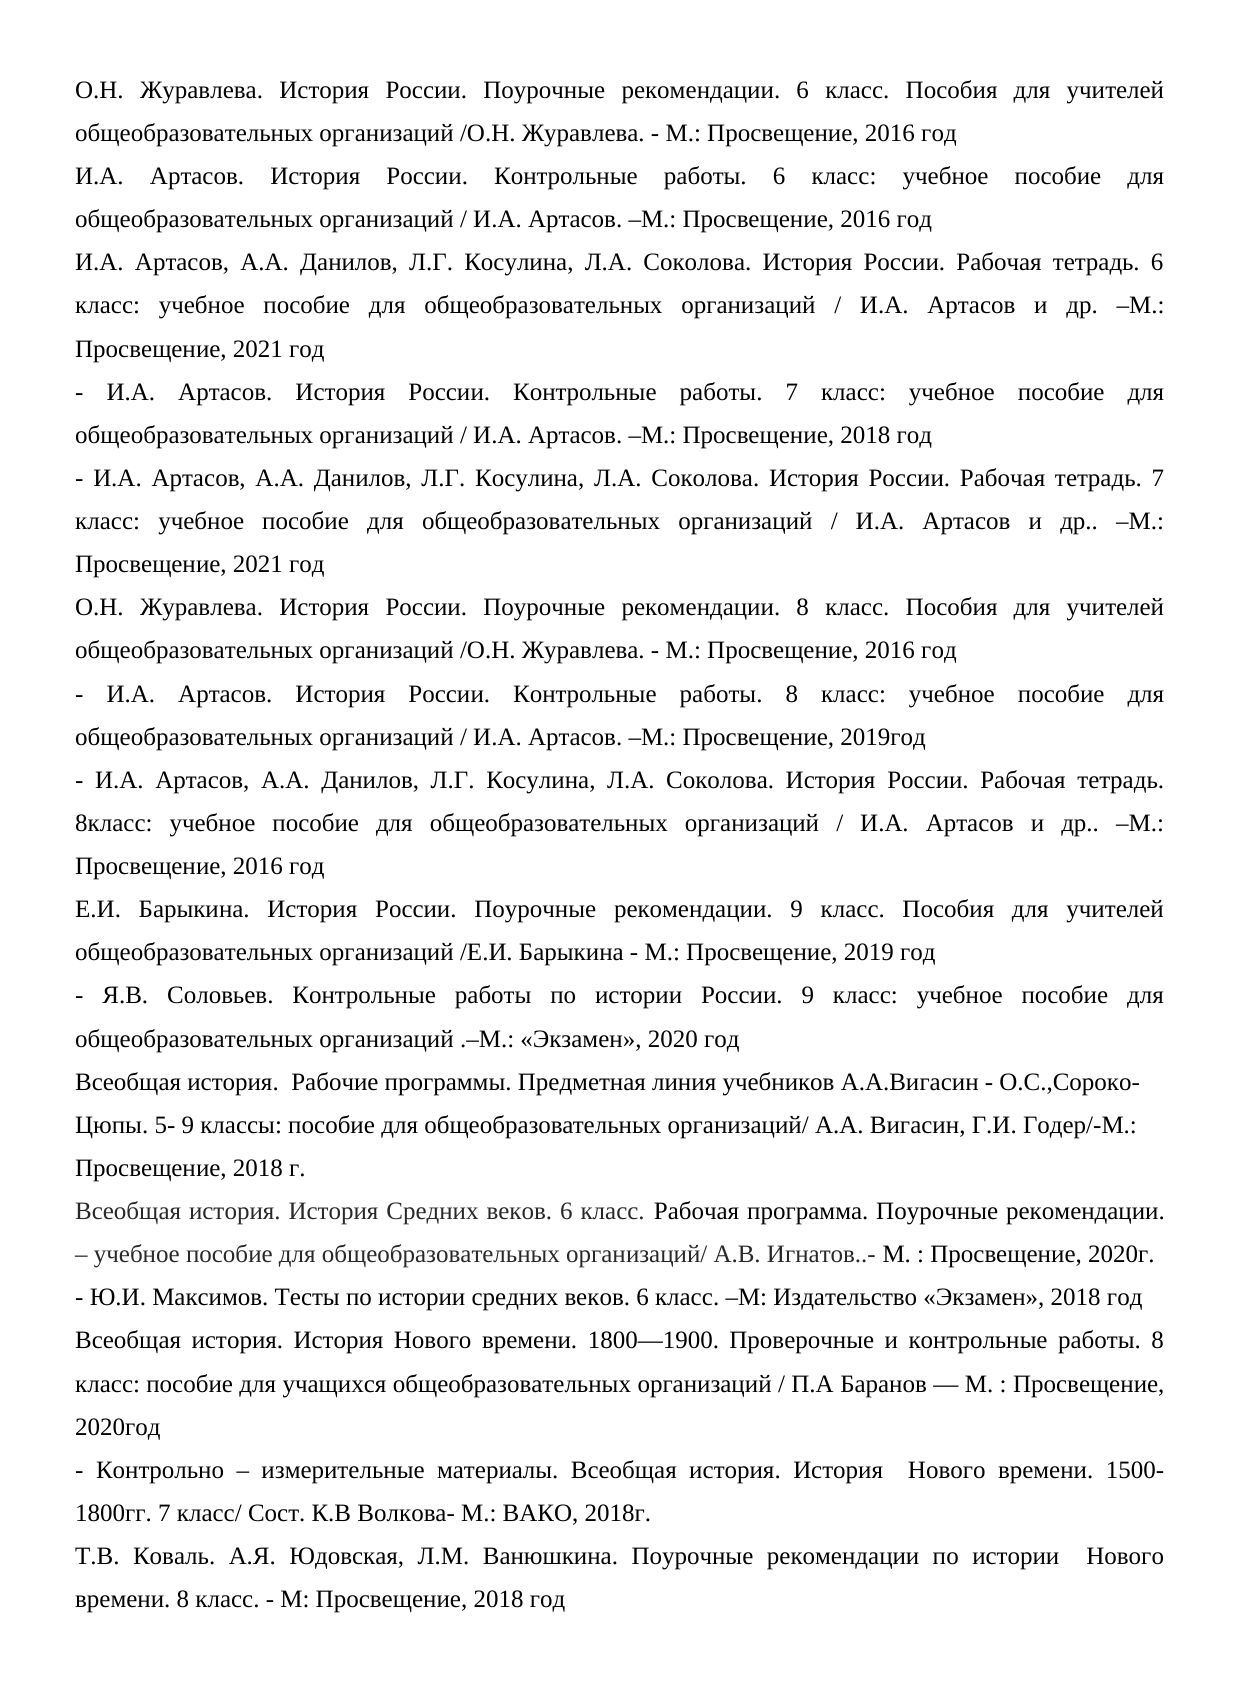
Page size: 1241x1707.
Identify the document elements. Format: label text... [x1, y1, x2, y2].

text - И.А. Артасов. История России. Контрольные работы. 8 класс: учебное пособие для общеобразовательных организаций / И.А. Артасов. –М.: Просвещение, 2019год [75, 679, 1165, 751]
text - И.А. Артасов. История России. Контрольные работы. 7 класс: учебное пособие для общеобразовательных организаций / И.А. Артасов. –М.: Просвещение, 2018 год [75, 377, 1165, 449]
text - И.А. Артасов, А.А. Данилов, Л.Г. Косулина, Л.А. Соколова. История России. Рабочая тетрадь. 7 класс: учебное пособие для общеобразовательных организаций / И.А. Артасов и др.. –М.: Просвещение, 2021 год [75, 463, 1165, 578]
text Е.И. Барыкина. История России. Поурочные рекомендации. 9 класс. Пособия для учителей общеобразовательных организаций /Е.И. Барыкина - М.: Просвещение, 2019 год [75, 894, 1165, 966]
text Всеобщая история. Рабочие программы. Предметная линия учебников А.А.Вигасин - О.С.,Сороко-Цюпы. 5- 9 классы: пособие для общеобразовательных организаций/ А.А. Вигасин, Г.И. Годер/-М.: Просвещение, 2018 г. [75, 1067, 1165, 1182]
text И.А. Артасов. История России. Контрольные работы. 6 класс: учебное пособие для общеобразовательных организаций / И.А. Артасов. –М.: Просвещение, 2016 год [75, 161, 1165, 233]
text - Я.В. Соловьев. Контрольные работы по истории России. 9 класс: учебное пособие для общеобразовательных организаций .–М.: «Экзамен», 2020 год [75, 981, 1165, 1052]
text Всеобщая история. История Нового времени. 1800—1900. Проверочные и контрольные работы. 8 класс: пособие для учащихся общеобразовательных организаций / П.А Баранов — М. : Просвещение, 2020год [75, 1326, 1165, 1441]
text - И.А. Артасов, А.А. Данилов, Л.Г. Косулина, Л.А. Соколова. История России. Рабочая тетрадь. 8класс: учебное пособие для общеобразовательных организаций / И.А. Артасов и др.. –М.: Просвещение, 2016 год [75, 765, 1165, 880]
text Всеобщая история. История Средних веков. 6 класс. Рабочая программа. Поурочные рекомендации. – учебное пособие для общеобразовательных организаций/ А.В. Игнатов..- М. : Просвещение, 2020г. [75, 1196, 1165, 1268]
text Т.В. Коваль. А.Я. Юдовская, Л.М. Ванюшкина. Поурочные рекомендации по истории Нового времени. 8 класс. - М: Просвещение, 2018 год [75, 1541, 1165, 1613]
text О.Н. Журавлева. История России. Поурочные рекомендации. 8 класс. Пособия для учителей общеобразовательных организаций /О.Н. Журавлева. - М.: Просвещение, 2016 год [75, 592, 1165, 664]
text И.А. Артасов, А.А. Данилов, Л.Г. Косулина, Л.А. Соколова. История России. Рабочая тетрадь. 6 класс: учебное пособие для общеобразовательных организаций / И.А. Артасов и др. –М.: Просвещение, 2021 год [75, 247, 1165, 362]
text О.Н. Журавлева. История России. Поурочные рекомендации. 6 класс. Пособия для учителей общеобразовательных организаций /О.Н. Журавлева. - М.: Просвещение, 2016 год [75, 75, 1165, 147]
text - Ю.И. Максимов. Тесты по истории средних веков. 6 класс. –М: Издательство «Экзамен», 2018 год [75, 1282, 1165, 1311]
text - Контрольно – измерительные материалы. Всеобщая история. История Нового времени. 1500-1800гг. 7 класс/ Сост. К.В Волкова- М.: ВАКО, 2018г. [75, 1455, 1165, 1527]
